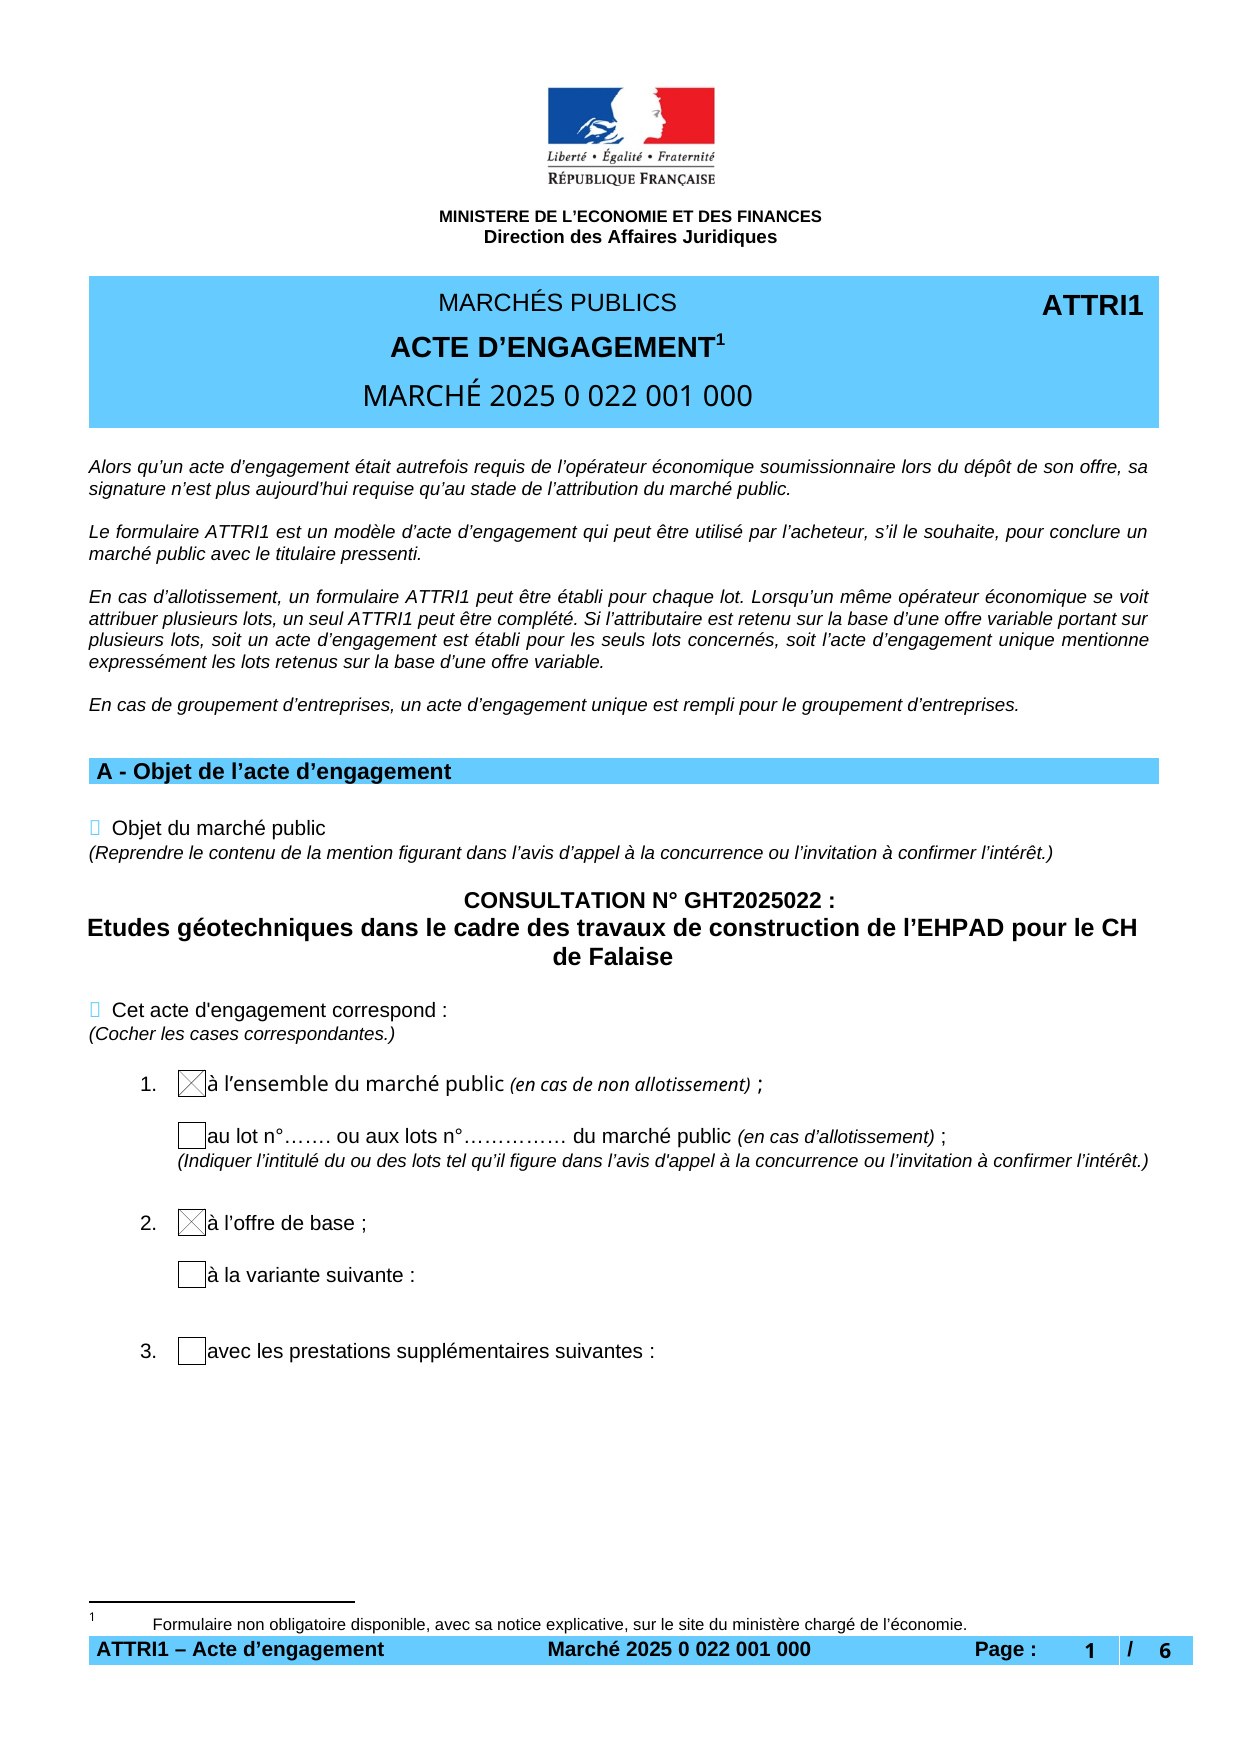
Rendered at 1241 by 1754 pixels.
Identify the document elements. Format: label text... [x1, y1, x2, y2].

text au lot n°……. ou aux lots n°…………… du marché public (en cas d’allotissement) ; [177, 1121, 1152, 1149]
table_header MARCHéS PUBLICS ACTE D’ENGAGEMENT Marché 2025 0 022 001 000 [89, 276, 1026, 428]
table_header ATTRI1 [1026, 276, 1159, 428]
text Le formulaire ATTRI1 est un modèle d’acte d’engagement qui peut être utilisé par l’acheteur, s’il le souhaite, pour conclure un marché public avec le titulaire pressenti. [89, 521, 1152, 564]
text  Cet acte d'engagement correspond : [89, 995, 1152, 1023]
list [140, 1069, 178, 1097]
list à l’ensemble du marché public (en cas de non allotissement) ; [205, 1069, 1152, 1097]
text (Indiquer l’intitulé du ou des lots tel qu’il figure dans l’avis d'appel à la concurrence ou l’invitation à confirmer l’intérêt.) [177, 1149, 1152, 1171]
text (Cocher les cases correspondantes.) [89, 1023, 1152, 1045]
text En cas de groupement d’entreprises, un acte d’engagement unique est rempli pour le groupement d’entreprises. [89, 693, 1152, 715]
text Etudes géotechniques dans le cadre des travaux de construction de l’EHPAD pour le CH de Falaise [74, 913, 1152, 971]
list à l’offre de base ; [205, 1208, 1152, 1236]
text (Reprendre le contenu de la mention figurant dans l’avis d’appel à la concurrence ou l’invitation à confirmer l’intérêt.) [89, 841, 1152, 863]
text En cas d’allotissement, un formulaire ATTRI1 peut être établi pour chaque lot. Lorsqu’un même opérateur économique se voit attribuer plusieurs lots, un seul ATTRI1 peut être complété. Si l’attributaire est retenu sur la base d’une offre variable portant sur plusieurs lots, soit un acte d’engagement est établi pour les seuls lots concernés, soit l’acte d’engagement unique mentionne expressément les lots retenus sur la base d’une offre variable. [89, 586, 1152, 672]
list avec les prestations supplémentaires suivantes : [140, 1336, 1152, 1365]
text à la variante suivante : [177, 1260, 1152, 1288]
text Alors qu’un acte d’engagement était autrefois requis de l’opérateur économique soumissionnaire lors du dépôt de son offre, sa signature n’est plus aujourd’hui requise qu’au stade de l’attribution du marché public. [89, 456, 1152, 499]
table_header MINISTERE DE L’ECONOMIE ET DES FINANCES Direction des Affaires Juridiques [87, 86, 1174, 247]
table_header A - Objet de l’acte d’engagement [89, 758, 1159, 784]
text CONSULTATION N° GHT2025022 : [148, 887, 1152, 913]
picture [546, 86, 715, 186]
text  Objet du marché public [89, 813, 1152, 841]
